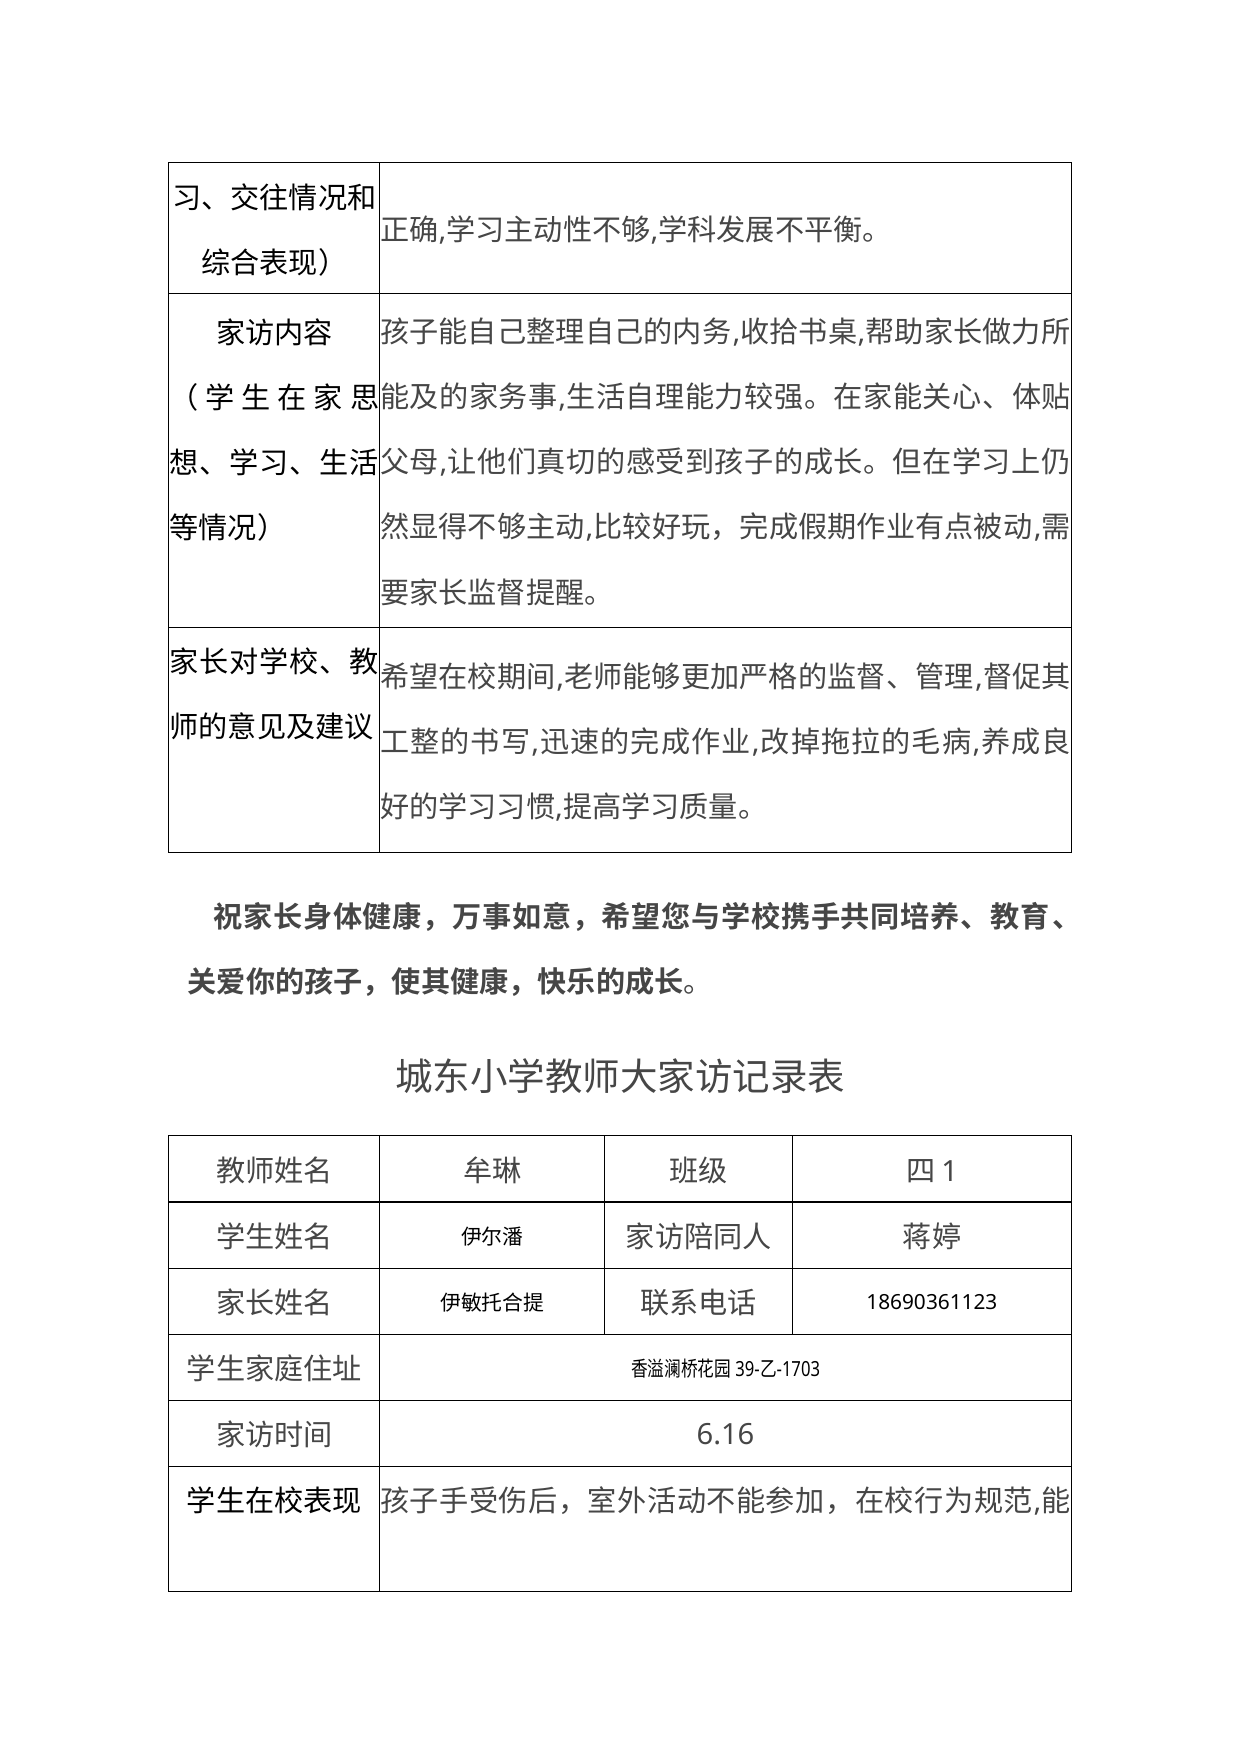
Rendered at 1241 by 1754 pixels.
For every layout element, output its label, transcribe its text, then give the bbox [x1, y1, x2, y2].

table_cell 家访时间 [169, 1401, 379, 1466]
table_header 教师姓名 [169, 1136, 379, 1201]
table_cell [380, 1467, 1071, 1591]
table_header 四1 [793, 1136, 1071, 1201]
table_cell 香溢澜桥花园39-乙-1703 [380, 1335, 1071, 1399]
table_header 班级 [605, 1136, 792, 1201]
table_cell 家访内容 （学生在家思想、学习、生活等情况） [169, 294, 379, 627]
table_cell 18690361123 [793, 1269, 1071, 1333]
table_cell 6.16 [380, 1401, 1071, 1466]
table_cell 伊敏托合提 [380, 1269, 604, 1333]
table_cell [169, 163, 379, 293]
table_cell 蒋婷 [793, 1203, 1071, 1267]
text 城东小学教师大家访记录表 [187, 1041, 1053, 1106]
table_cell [169, 1467, 379, 1591]
table_cell 伊尔潘 [380, 1203, 604, 1267]
table_cell 家访陪同人 [605, 1203, 792, 1267]
table_cell 家长对学校、教师的意见及建议 [169, 628, 379, 852]
table_cell 家长姓名 [169, 1269, 379, 1333]
table_cell 联系电话 [605, 1269, 792, 1333]
text 祝家长身体健康，万事如意，希望您与学校携手共同培养、教育、关爱你的孩子，使其健康，快乐的成长。 [187, 882, 1053, 1012]
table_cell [380, 163, 1071, 293]
table_cell 学生姓名 [169, 1203, 379, 1267]
table_cell 学生家庭住址 [169, 1335, 379, 1399]
table_cell 孩子能自己整理自己的内务,收拾书桌,帮助家长做力所能及的家务事,生活自理能力较强。在家能关心、体贴父母,让他们真切的感受到孩子的成长。但在学习上仍然显得不够主动,比较好玩，完成假期作业有点被动,需要家长监督提醒。 [380, 294, 1071, 627]
table_cell 希望在校期间,老师能够更加严格的监督、管理,督促其工整的书写,迅速的完成作业,改掉拖拉的毛病,养成良好的学习习惯,提高学习质量。 [380, 628, 1071, 852]
table_header 牟琳 [380, 1136, 604, 1201]
